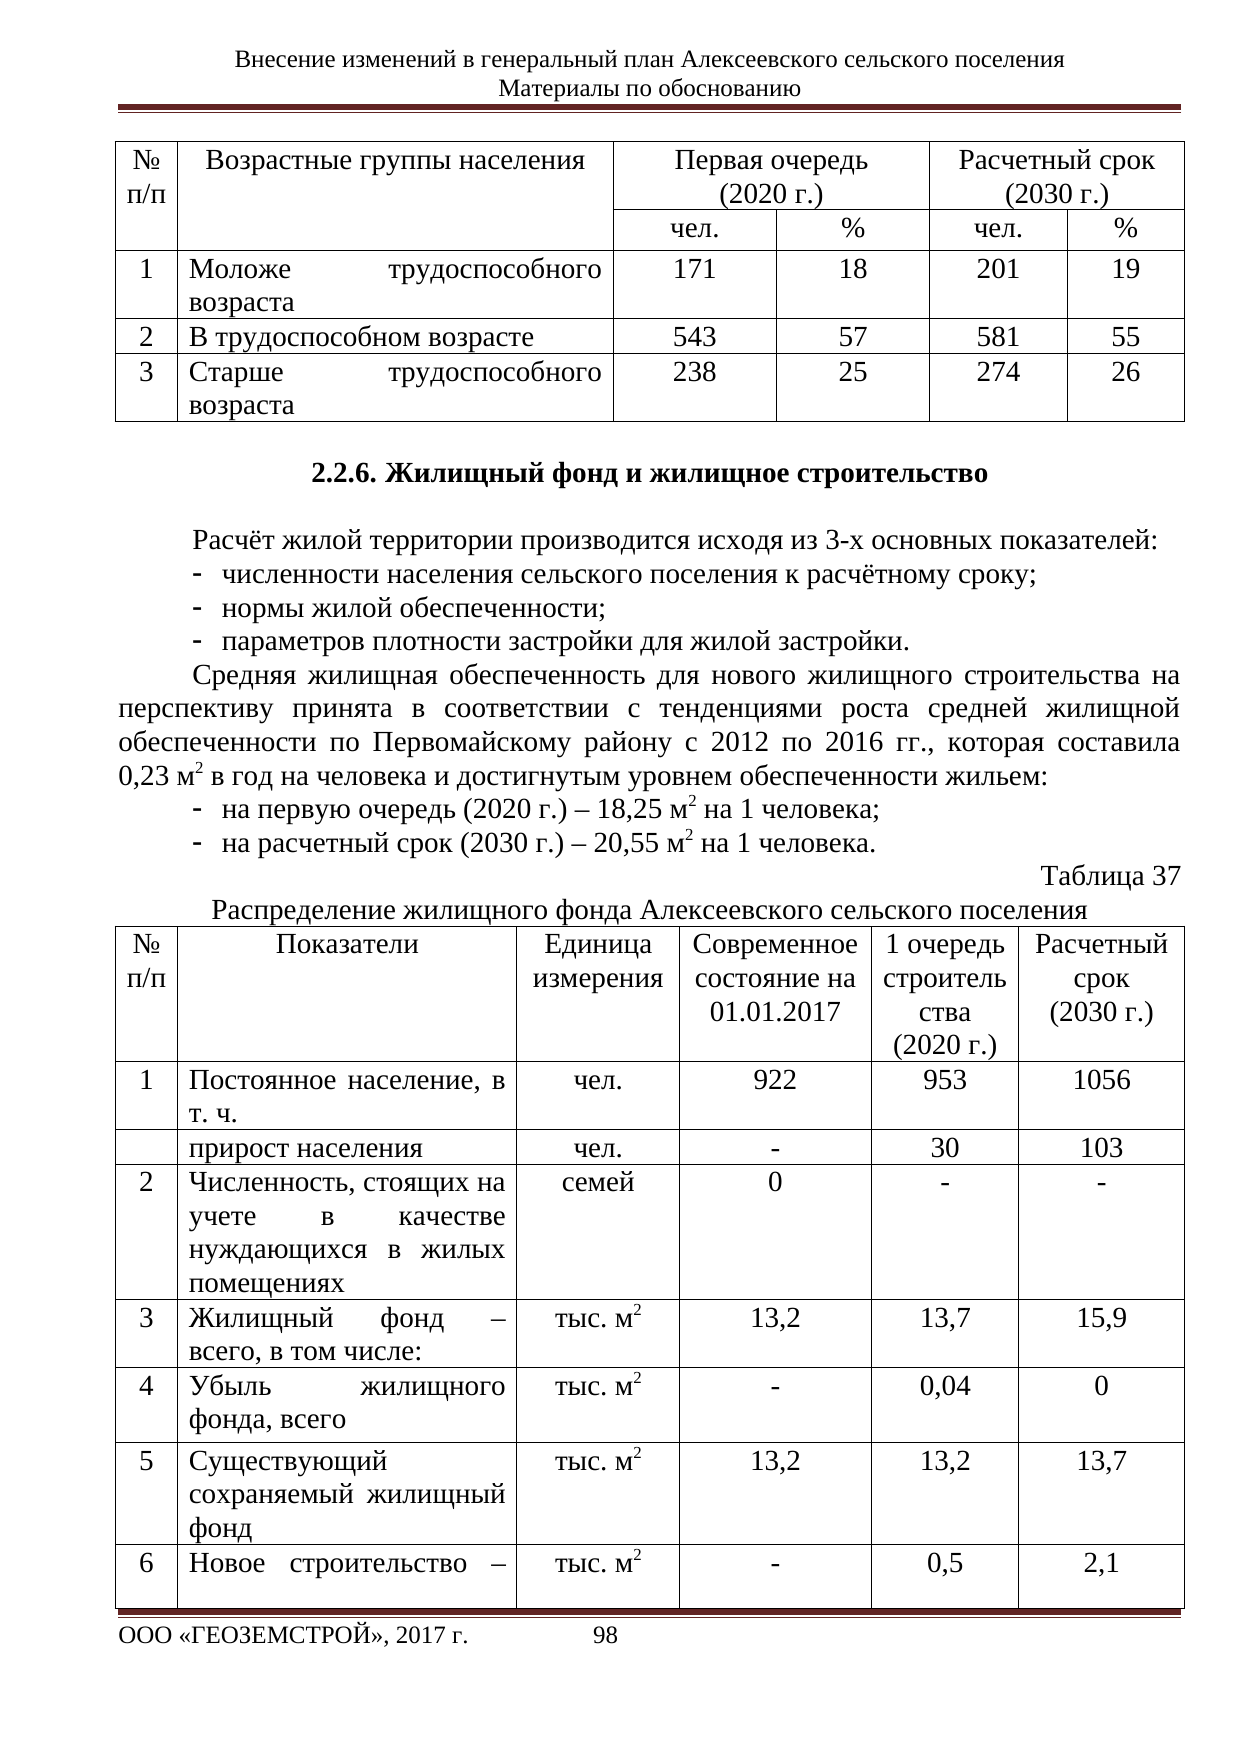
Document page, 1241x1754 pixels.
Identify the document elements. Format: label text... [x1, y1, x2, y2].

text Расчёт жилой территории производится исходя из 3-х основных показателей: [118, 522, 1181, 556]
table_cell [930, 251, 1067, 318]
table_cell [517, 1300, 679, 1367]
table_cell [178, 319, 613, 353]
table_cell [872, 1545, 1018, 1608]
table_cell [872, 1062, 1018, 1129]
subtitle Жилищный фонд и жилищное строительство [118, 455, 1181, 489]
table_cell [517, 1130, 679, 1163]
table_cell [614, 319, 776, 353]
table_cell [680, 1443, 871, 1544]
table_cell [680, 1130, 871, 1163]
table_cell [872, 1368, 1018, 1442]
list на первую очередь (2020 г.) – 18,25 м2 на 1 человека; [118, 791, 1181, 825]
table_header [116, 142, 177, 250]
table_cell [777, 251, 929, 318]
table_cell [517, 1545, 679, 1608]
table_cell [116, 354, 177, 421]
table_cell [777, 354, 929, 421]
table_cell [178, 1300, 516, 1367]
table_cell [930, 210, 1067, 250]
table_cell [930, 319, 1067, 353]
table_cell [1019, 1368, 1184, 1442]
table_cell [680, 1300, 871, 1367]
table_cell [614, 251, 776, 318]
list на расчетный срок (2030 г.) – 20,55 м2 на 1 человека. [118, 825, 1181, 858]
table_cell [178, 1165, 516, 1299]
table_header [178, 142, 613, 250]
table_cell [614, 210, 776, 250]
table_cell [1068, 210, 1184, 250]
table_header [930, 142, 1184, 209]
text Распределение жилищного фонда Алексеевского сельского поселения [118, 892, 1181, 926]
text Средняя жилищная обеспеченность для нового жилищного строительства на перспективу принята в соответствии с тенденциями роста средней жилищной обеспеченности по Первомайскому району с 2012 по 2016 гг., которая составила 0,23 м2 в год на человека и достигнутым уровнем обеспеченности жильем: [118, 657, 1181, 791]
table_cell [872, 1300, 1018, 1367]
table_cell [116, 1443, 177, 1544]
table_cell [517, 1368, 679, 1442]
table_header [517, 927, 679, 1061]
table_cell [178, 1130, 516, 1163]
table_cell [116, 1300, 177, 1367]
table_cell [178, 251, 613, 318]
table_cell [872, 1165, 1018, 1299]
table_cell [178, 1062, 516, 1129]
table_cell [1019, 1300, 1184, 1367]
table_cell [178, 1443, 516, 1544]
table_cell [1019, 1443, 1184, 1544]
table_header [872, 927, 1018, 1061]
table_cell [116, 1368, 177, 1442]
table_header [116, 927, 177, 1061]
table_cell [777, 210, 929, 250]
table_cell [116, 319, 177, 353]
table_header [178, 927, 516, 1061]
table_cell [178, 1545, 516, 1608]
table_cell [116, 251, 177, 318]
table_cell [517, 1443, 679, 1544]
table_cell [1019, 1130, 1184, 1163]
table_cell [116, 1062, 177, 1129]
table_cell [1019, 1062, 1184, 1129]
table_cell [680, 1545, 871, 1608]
list параметров плотности застройки для жилой застройки. [118, 623, 1181, 657]
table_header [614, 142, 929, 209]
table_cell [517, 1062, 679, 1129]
list численности населения сельского поселения к расчётному сроку; [118, 556, 1181, 590]
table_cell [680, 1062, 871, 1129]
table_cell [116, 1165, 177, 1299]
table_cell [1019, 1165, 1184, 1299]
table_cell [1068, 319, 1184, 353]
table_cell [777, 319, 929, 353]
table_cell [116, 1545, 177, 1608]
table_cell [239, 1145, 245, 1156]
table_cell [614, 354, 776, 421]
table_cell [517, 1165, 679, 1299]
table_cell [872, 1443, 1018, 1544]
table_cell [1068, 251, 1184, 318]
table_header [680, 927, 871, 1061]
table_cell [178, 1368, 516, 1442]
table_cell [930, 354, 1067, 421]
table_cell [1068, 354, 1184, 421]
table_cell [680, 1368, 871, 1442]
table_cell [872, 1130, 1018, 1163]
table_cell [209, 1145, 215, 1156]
list нормы жилой обеспеченности; [118, 590, 1181, 623]
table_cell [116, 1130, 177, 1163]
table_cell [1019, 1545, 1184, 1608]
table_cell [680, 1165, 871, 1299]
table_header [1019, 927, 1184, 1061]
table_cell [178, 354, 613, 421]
text Таблица 37 [118, 858, 1181, 892]
